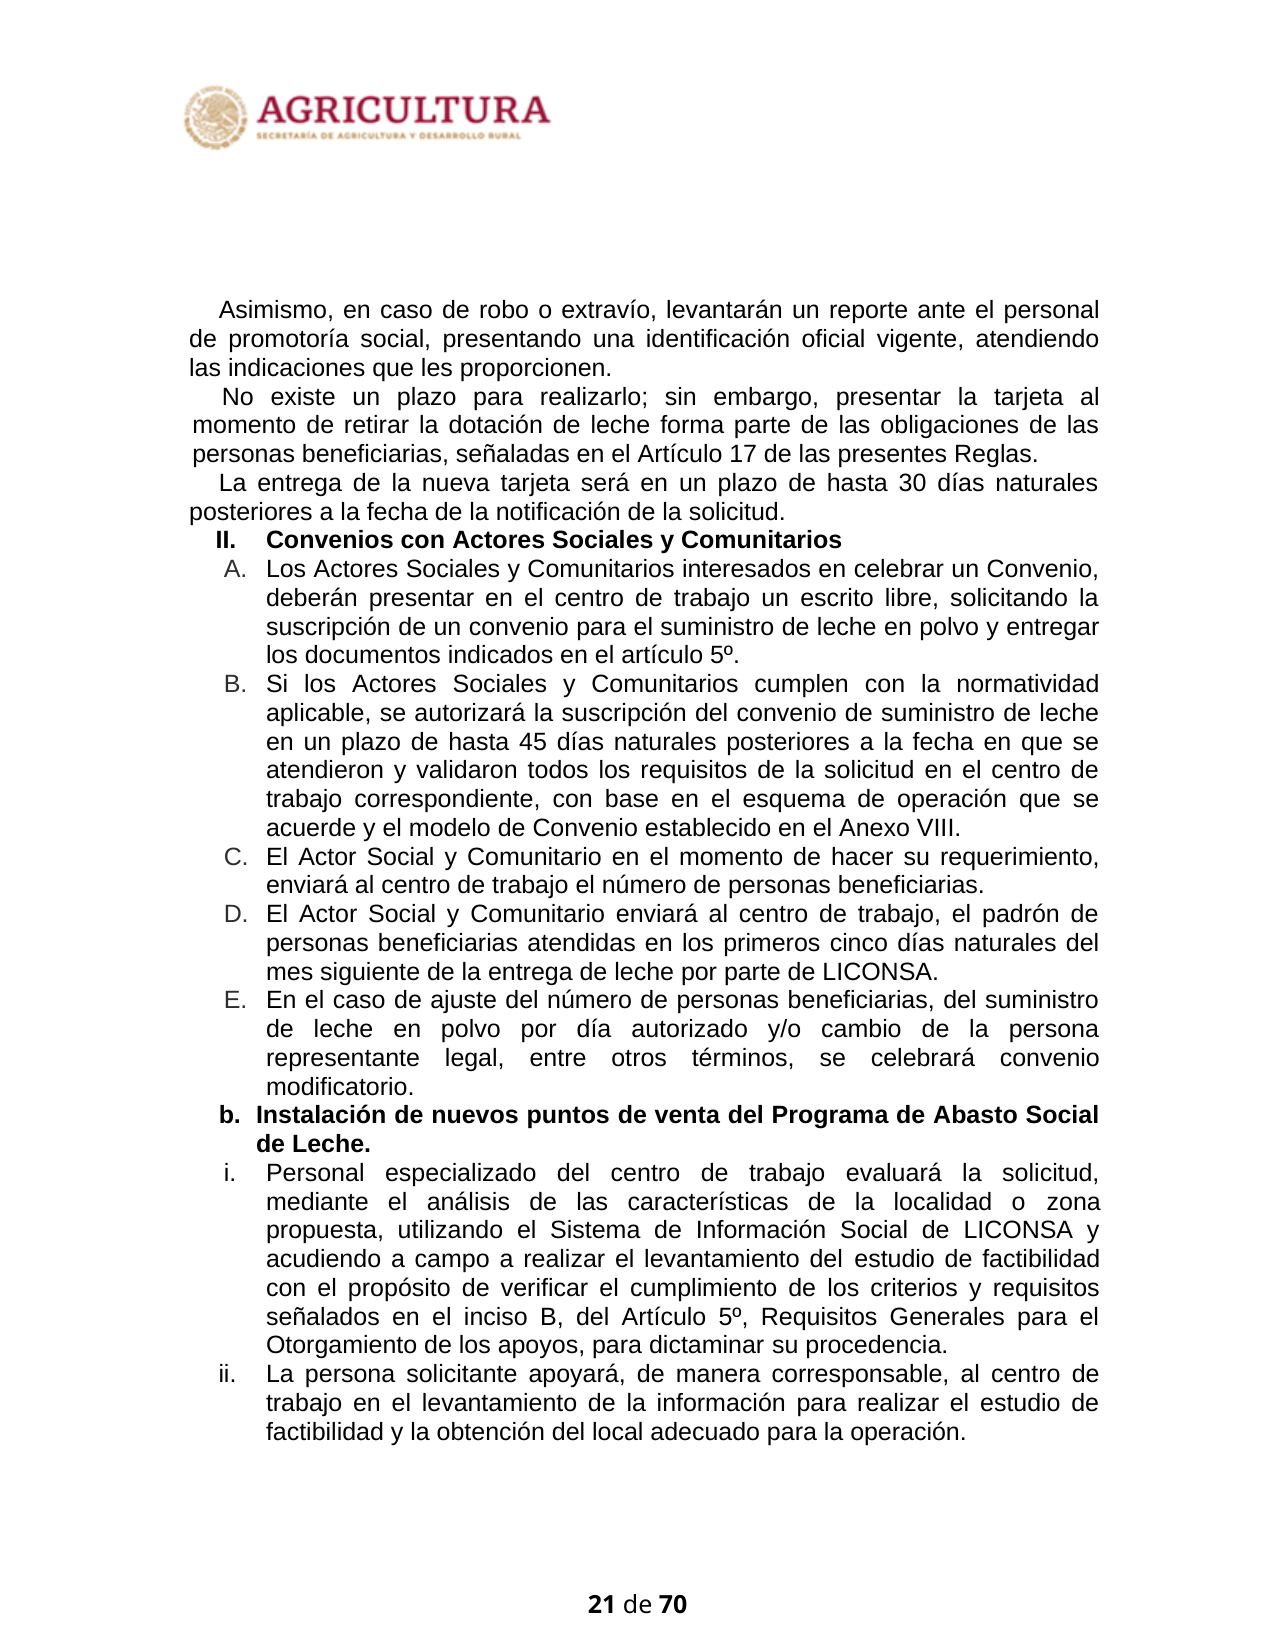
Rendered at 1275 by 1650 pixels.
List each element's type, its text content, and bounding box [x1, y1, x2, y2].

picture [177, 62, 561, 159]
list Convenios con Actores Sociales y Comunitarios [236, 525, 1101, 554]
subtitle Instalación de nuevos puntos de venta del Programa de Abasto Social de Leche. [218, 1100, 1101, 1158]
list Personal especializado del centro de trabajo evaluará la solicitud, mediante el análisis de las características de la localidad o zona propuesta, utilizando el Sistema de Información Social de LICONSA y acudiendo a campo a realizar el levantamiento del estudio de factibilidad con el propósito de verificar el cumplimiento de los criterios y requisitos señalados en el inciso B, del Artículo 5º, Requisitos Generales para el Otorgamiento de los apoyos, para dictaminar su procedencia. [236, 1158, 1101, 1359]
text La entrega de la nueva tarjeta será en un plazo de hasta 30 días naturales posteriores a la fecha de la notificación de la solicitud. [189, 468, 1101, 525]
text No existe un plazo para realizarlo; sin embargo, presentar la tarjeta al momento de retirar la dotación de leche forma parte de las obligaciones de las personas beneficiarias, señaladas en el Artículo 17 de las presentes Reglas. [192, 382, 1101, 468]
list Si los Actores Sociales y Comunitarios cumplen con la normatividad aplicable, se autorizará la suscripción del convenio de suministro de leche en un plazo de hasta 45 días naturales posteriores a la fecha en que se atendieron y validaron todos los requisitos de la solicitud en el centro de trabajo correspondiente, con base en el esquema de operación que se acuerde y el modelo de Convenio establecido en el Anexo VIII. [223, 669, 1101, 842]
list En el caso de ajuste del número de personas beneficiarias, del suministro de leche en polvo por día autorizado y/o cambio de la persona representante legal, entre otros términos, se celebrará convenio modificatorio. [223, 985, 1101, 1100]
list El Actor Social y Comunitario enviará al centro de trabajo, el padrón de personas beneficiarias atendidas en los primeros cinco días naturales del mes siguiente de la entrega de leche por parte de LICONSA. [223, 899, 1101, 985]
list Los Actores Sociales y Comunitarios interesados en celebrar un Convenio, deberán presentar en el centro de trabajo un escrito libre, solicitando la suscripción de un convenio para el suministro de leche en polvo y entregar los documentos indicados en el artículo 5º. [223, 554, 1101, 669]
list El Actor Social y Comunitario en el momento de hacer su requerimiento, enviará al centro de trabajo el número de personas beneficiarias. [223, 842, 1101, 899]
list La persona solicitante apoyará, de manera corresponsable, al centro de trabajo en el levantamiento de la información para realizar el estudio de factibilidad y la obtención del local adecuado para la operación. [236, 1359, 1101, 1445]
text Asimismo, en caso de robo o extravío, levantarán un reporte ante el personal de promotoría social, presentando una identificación oficial vigente, atendiendo las indicaciones que les proporcionen. [189, 295, 1101, 382]
